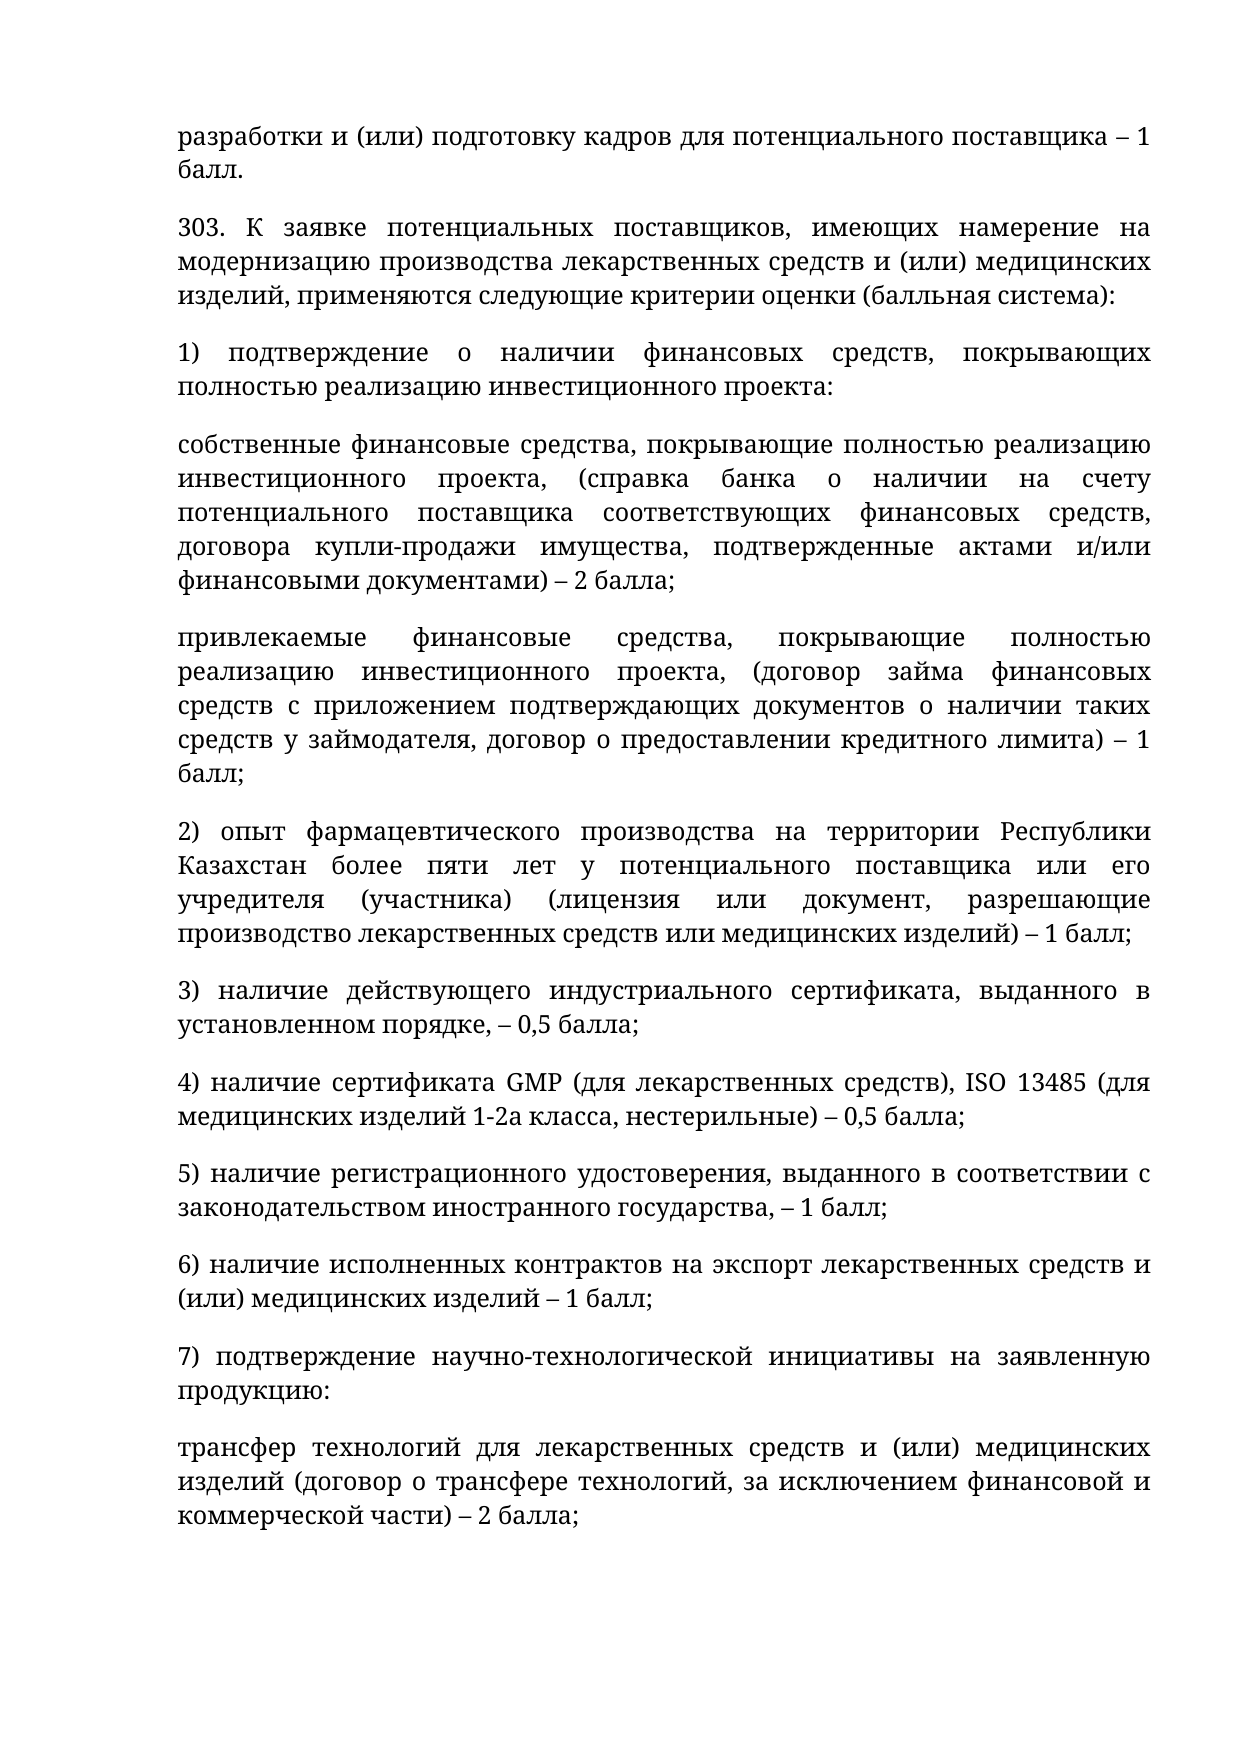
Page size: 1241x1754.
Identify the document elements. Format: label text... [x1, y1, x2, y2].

text привлекаемые финансовые средства, покрывающие полностью реализацию инвестиционного проекта, (договор займа финансовых средств с приложением подтверждающих документов о наличии таких средств у займодателя, договор о предоставлении кредитного лимита) – 1 балл; [177, 620, 1152, 790]
text 1) подтверждение о наличии финансовых средств, покрывающих полностью реализацию инвестиционного проекта: [177, 335, 1152, 403]
text 303. К заявке потенциальных поставщиков, имеющих намерение на модернизацию производства лекарственных средств и (или) медицинских изделий, применяются следующие критерии оценки (балльная система): [177, 209, 1152, 312]
text 6) наличие исполненных контрактов на экспорт лекарственных средств и (или) медицинских изделий – 1 балл; [177, 1247, 1152, 1315]
text 7) подтверждение научно-технологической инициативы на заявленную продукцию: [177, 1338, 1152, 1406]
text 3) наличие действующего индустриального сертификата, выданного в установленном порядке, – 0,5 балла; [177, 973, 1152, 1041]
text собственные финансовые средства, покрывающие полностью реализацию инвестиционного проекта, (справка банка о наличии на счету потенциального поставщика соответствующих финансовых средств, договора купли-продажи имущества, подтвержденные актами и/или финансовыми документами) – 2 балла; [177, 426, 1152, 597]
text 4) наличие сертификата GMP (для лекарственных средств), ISO 13485 (для медицинских изделий 1-2а класса, нестерильные) – 0,5 балла; [177, 1064, 1152, 1132]
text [177, 118, 1152, 186]
text 5) наличие регистрационного удостоверения, выданного в соответствии с законодательством иностранного государства, – 1 балл; [177, 1156, 1152, 1224]
text 2) опыт фармацевтического производства на территории Республики Казахстан более пяти лет у потенциального поставщика или его учредителя (участника) (лицензия или документ, разрешающие производство лекарственных средств или медицинских изделий) – 1 балл; [177, 813, 1152, 949]
text трансфер технологий для лекарственных средств и (или) медицинских изделий (договор о трансфере технологий, за исключением финансовой и коммерческой части) – 2 балла; [177, 1429, 1152, 1532]
